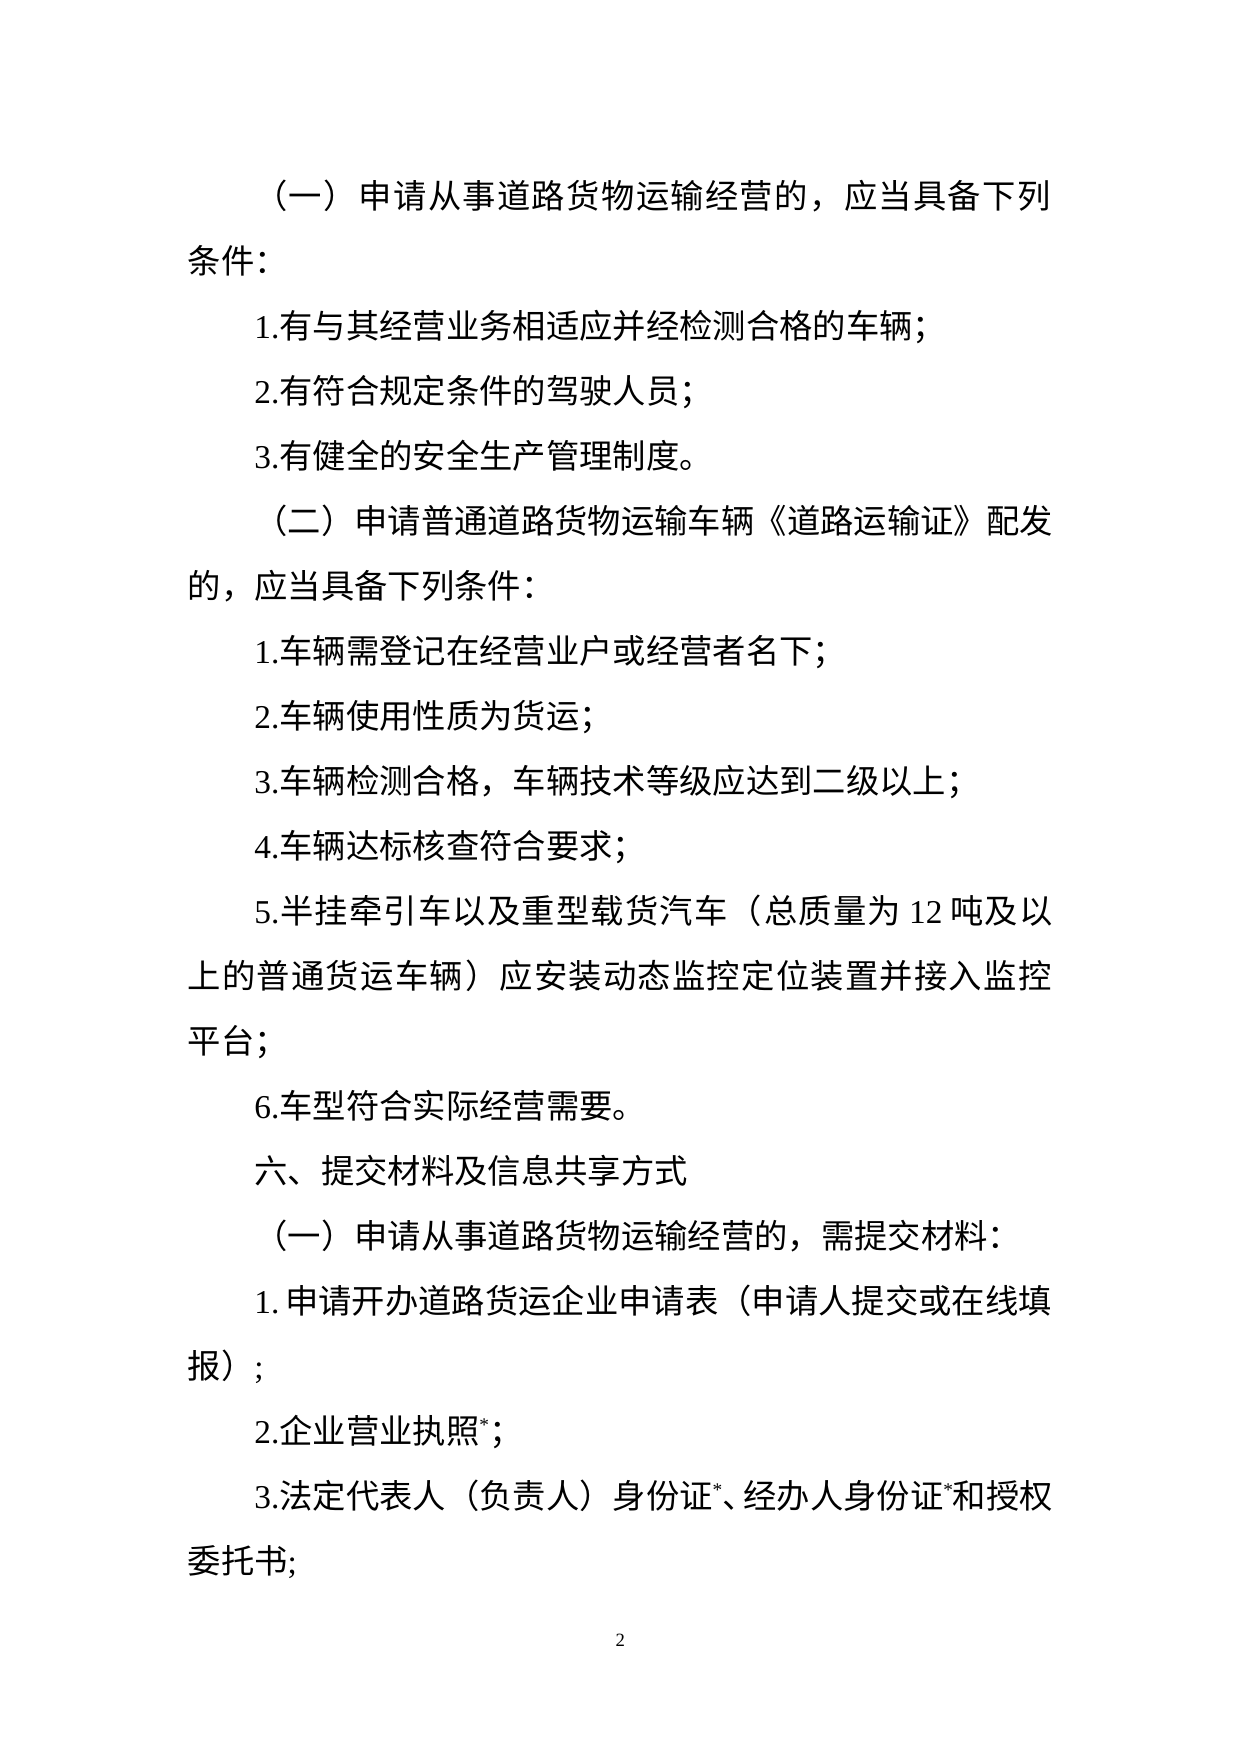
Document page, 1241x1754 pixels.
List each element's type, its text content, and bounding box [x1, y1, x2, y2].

text 1.车辆需登记在经营业户或经营者名下； [187, 617, 1053, 682]
text 2.有符合规定条件的驾驶人员； [187, 357, 1053, 422]
text 1. 申请开办道路货运企业申请表（申请人提交或在线填报）; [187, 1267, 1053, 1397]
text 3.车辆检测合格，车辆技术等级应达到二级以上； [187, 747, 1053, 812]
text 3.法定代表人（负责人）身份证*、经办人身份证*和授权委托书; [187, 1462, 1053, 1592]
text 1.有与其经营业务相适应并经检测合格的车辆； [187, 292, 1053, 357]
text 4.车辆达标核查符合要求； [187, 812, 1053, 877]
text （二）申请普通道路货物运输车辆《道路运输证》配发的，应当具备下列条件： [187, 487, 1053, 617]
text 六、提交材料及信息共享方式 [187, 1137, 1053, 1202]
text （一）申请从事道路货物运输经营的，需提交材料： [187, 1202, 1053, 1267]
text 5.半挂牵引车以及重型载货汽车（总质量为12吨及以上的普通货运车辆）应安装动态监控定位装置并接入监控平台； [187, 877, 1053, 1072]
text 2.车辆使用性质为货运； [187, 682, 1053, 747]
text （一）申请从事道路货物运输经营的，应当具备下列条件： [187, 162, 1053, 292]
text 3.有健全的安全生产管理制度。 [187, 422, 1053, 487]
text 2.企业营业执照*； [187, 1397, 1053, 1462]
text 6.车型符合实际经营需要。 [187, 1072, 1053, 1137]
